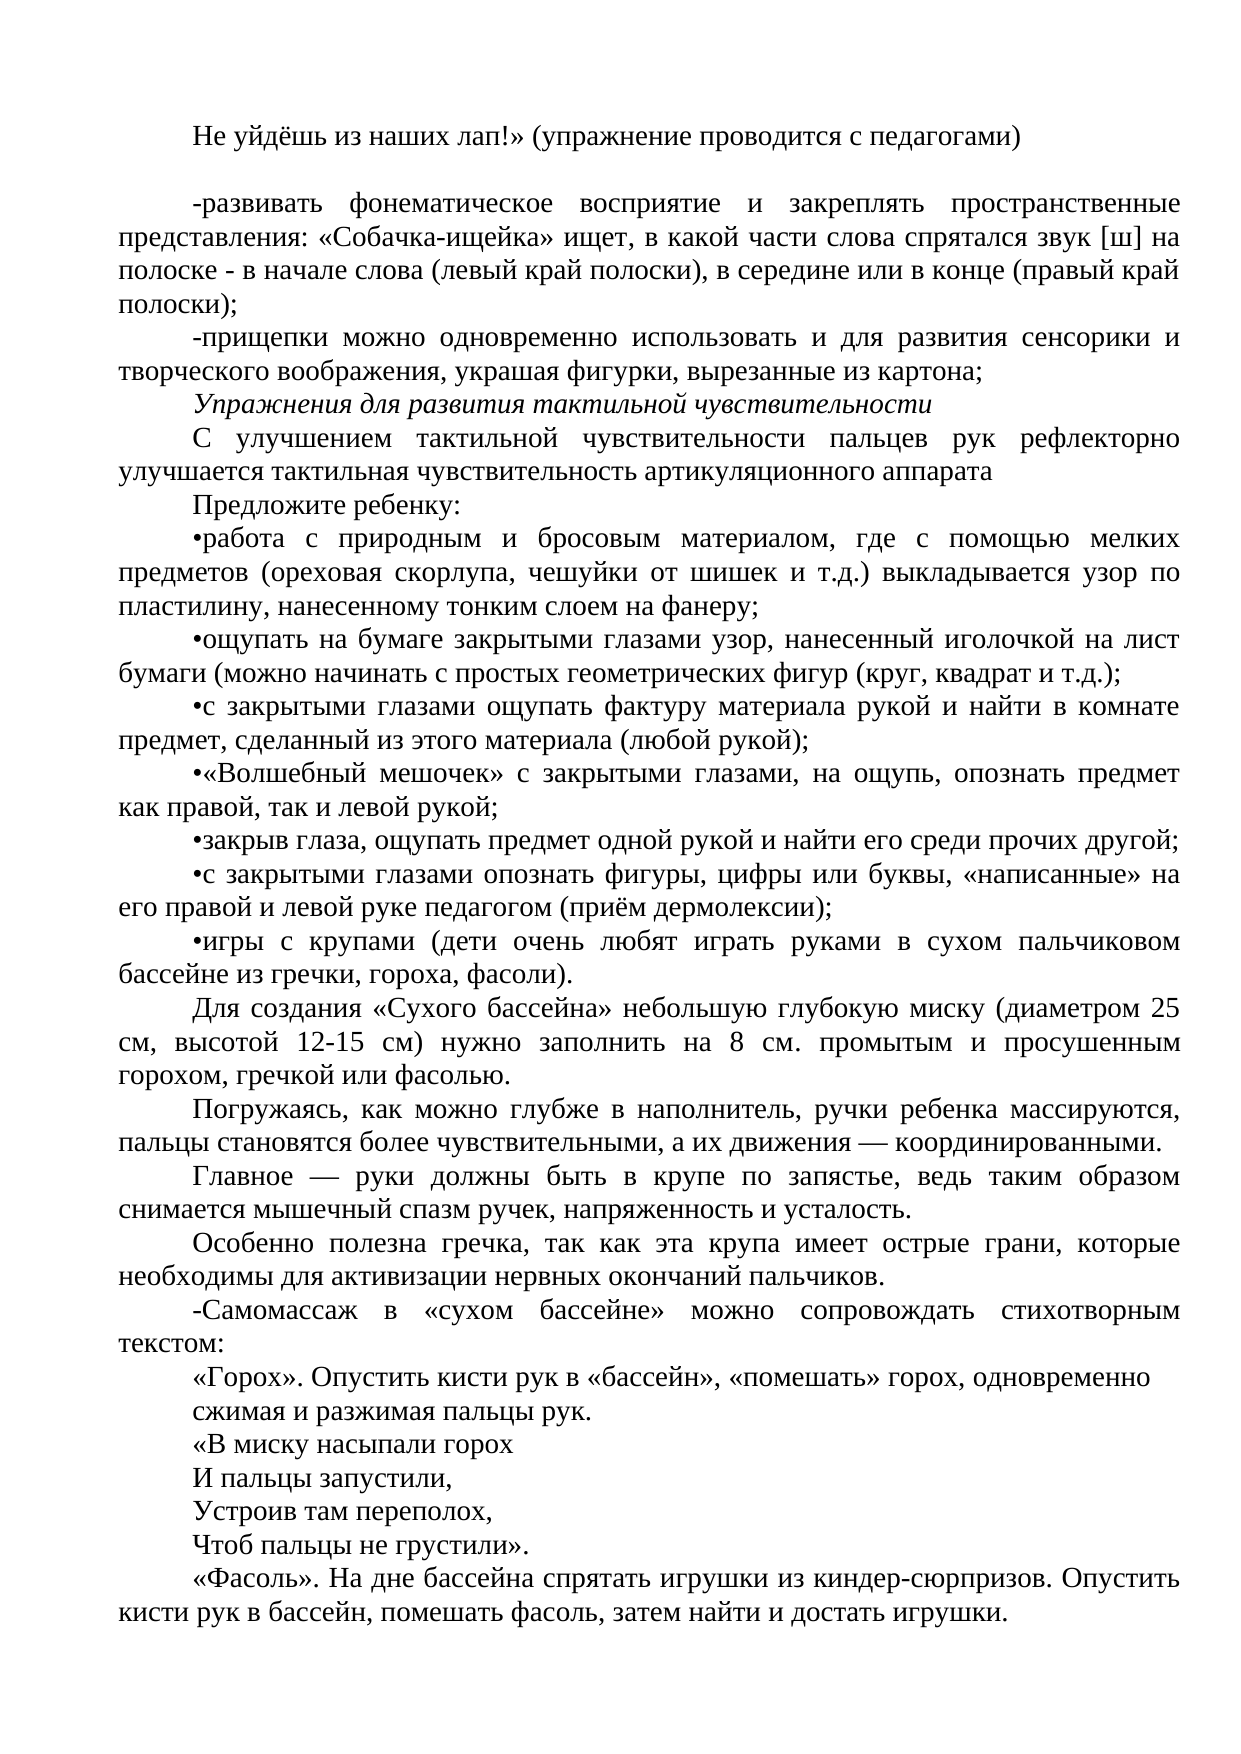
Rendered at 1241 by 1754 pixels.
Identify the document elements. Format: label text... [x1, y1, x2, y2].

text Для создания «Сухого бассейна» небольшую глубокую миску (диаметром 25 см, высотой 12-15 см) нужно заполнить на 8 см. промытым и просушенным горохом, гречкой или фасолью. [118, 990, 1181, 1091]
text •«Волшебный мешочек» с закрытыми глазами, на ощупь, опознать предмет как правой, так и левой рукой; [118, 755, 1181, 822]
text Устроив там переполох, [118, 1493, 1181, 1527]
text •работа с природным и бросовым материалом, где с помощью мелких предметов (ореховая скорлупа, чешуйки от шишек и т.д.) выкладывается узор по пластилину, нанесенному тонким слоем на фанеру; [118, 521, 1181, 621]
text «В миску насыпали горох [118, 1426, 1181, 1460]
text И пальцы запустили, [118, 1460, 1181, 1493]
text -Самомассаж в «сухом бассейне» можно сопровождать стихотворным текстом: [118, 1292, 1181, 1359]
text •игры с крупами (дети очень любят играть руками в сухом пальчиковом бассейне из гречки, гороха, фасоли). [118, 923, 1181, 990]
text «Горох». Опустить кисти рук в «бассейн», «помешать» горох, одновременно [118, 1359, 1181, 1393]
text •ощупать на бумаге закрытыми глазами узор, нанесенный иголочкой на лист бумаги (можно начинать с простых геометрических фигур (круг, квадрат и т.д.); [118, 621, 1181, 688]
text сжимая и разжимая пальцы рук. [118, 1393, 1181, 1426]
text -развивать фонематическое восприятие и закреплять пространственные представления: «Собачка-ищейка» ищет, в какой части слова спрятался звук [ш] на полоске - в начале слова (левый край полоски), в середине или в конце (правый край полоски); [118, 185, 1181, 319]
text Погружаясь, как можно глубже в наполнитель, ручки ребенка массируются, пальцы становятся более чувствительными, а их движения — координированными. [118, 1091, 1181, 1158]
text •с закрытыми глазами опознать фигуры, цифры или буквы, «написанные» на его правой и левой руке педагогом (приём дермолексии); [118, 856, 1181, 923]
text •закрыв глаза, ощупать предмет одной рукой и найти его среди прочих другой; [118, 822, 1181, 856]
text Главное — руки должны быть в крупе по запястье, ведь таким образом снимается мышечный спазм ручек, напряженность и усталость. [118, 1158, 1181, 1225]
text Упражнения для развития тактильной чувствительности [118, 386, 1181, 420]
text -прищепки можно одновременно использовать и для развития сенсорики и творческого воображения, украшая фигурки, вырезанные из картона; [118, 319, 1181, 386]
text С улучшением тактильной чувствительности пальцев рук рефлекторно улучшается тактильная чувствительность артикуляционного аппарата [118, 420, 1181, 487]
text «Фасоль». На дне бассейна спрятать игрушки из киндер-сюрпризов. Опустить кисти рук в бассейн, помешать фасоль, затем найти и достать игрушки. [118, 1560, 1181, 1627]
text Чтоб пальцы не грустили». [118, 1527, 1181, 1560]
text •с закрытыми глазами ощупать фактуру материала рукой и найти в комнате предмет, сделанный из этого материала (любой рукой); [118, 688, 1181, 755]
text Особенно полезна гречка, так как эта крупа имеет острые грани, которые необходимы для активизации нервных окончаний пальчиков. [118, 1225, 1181, 1292]
text Предложите ребенку: [118, 487, 1181, 521]
text Не уйдёшь из наших лап!» (упражнение проводится с педагогами) [118, 118, 1181, 152]
